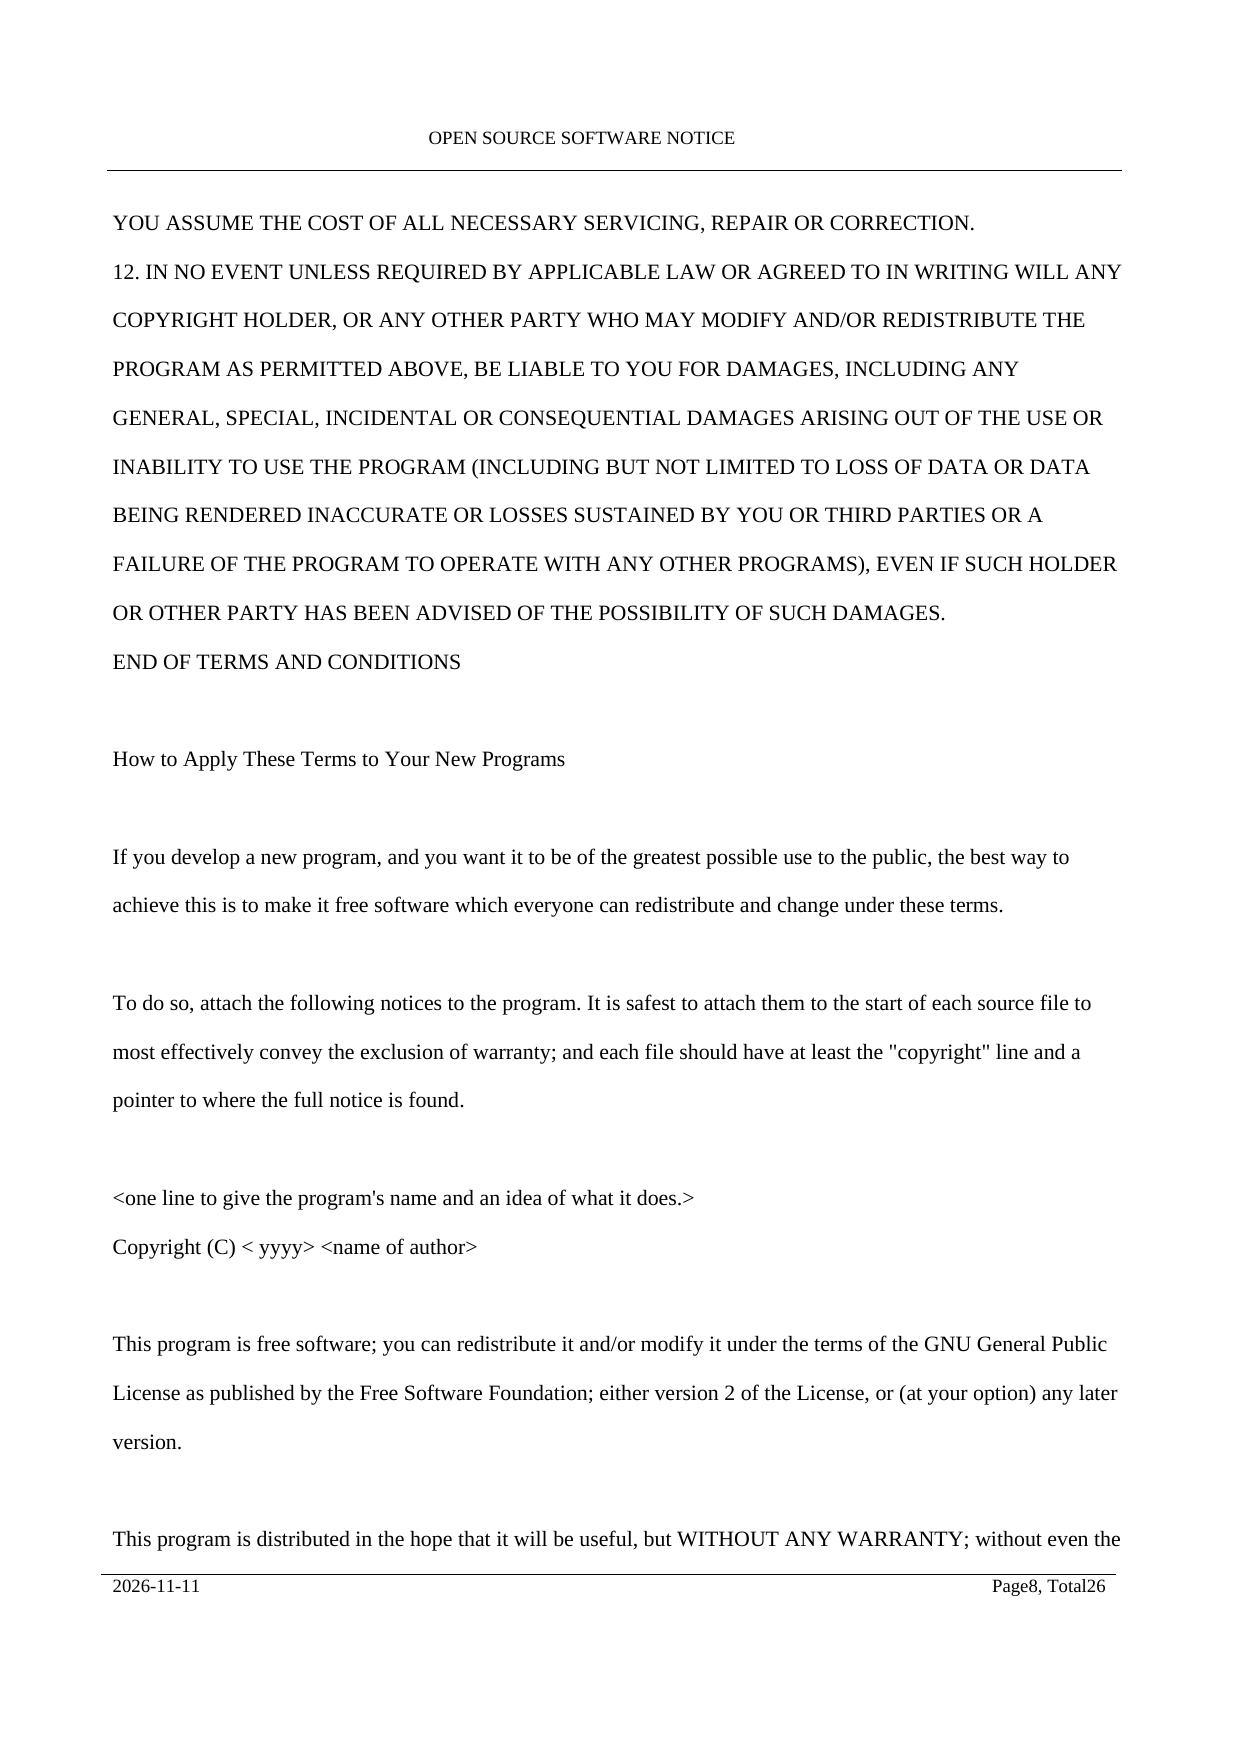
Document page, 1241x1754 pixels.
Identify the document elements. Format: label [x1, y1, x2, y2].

text [112, 206, 1128, 1555]
